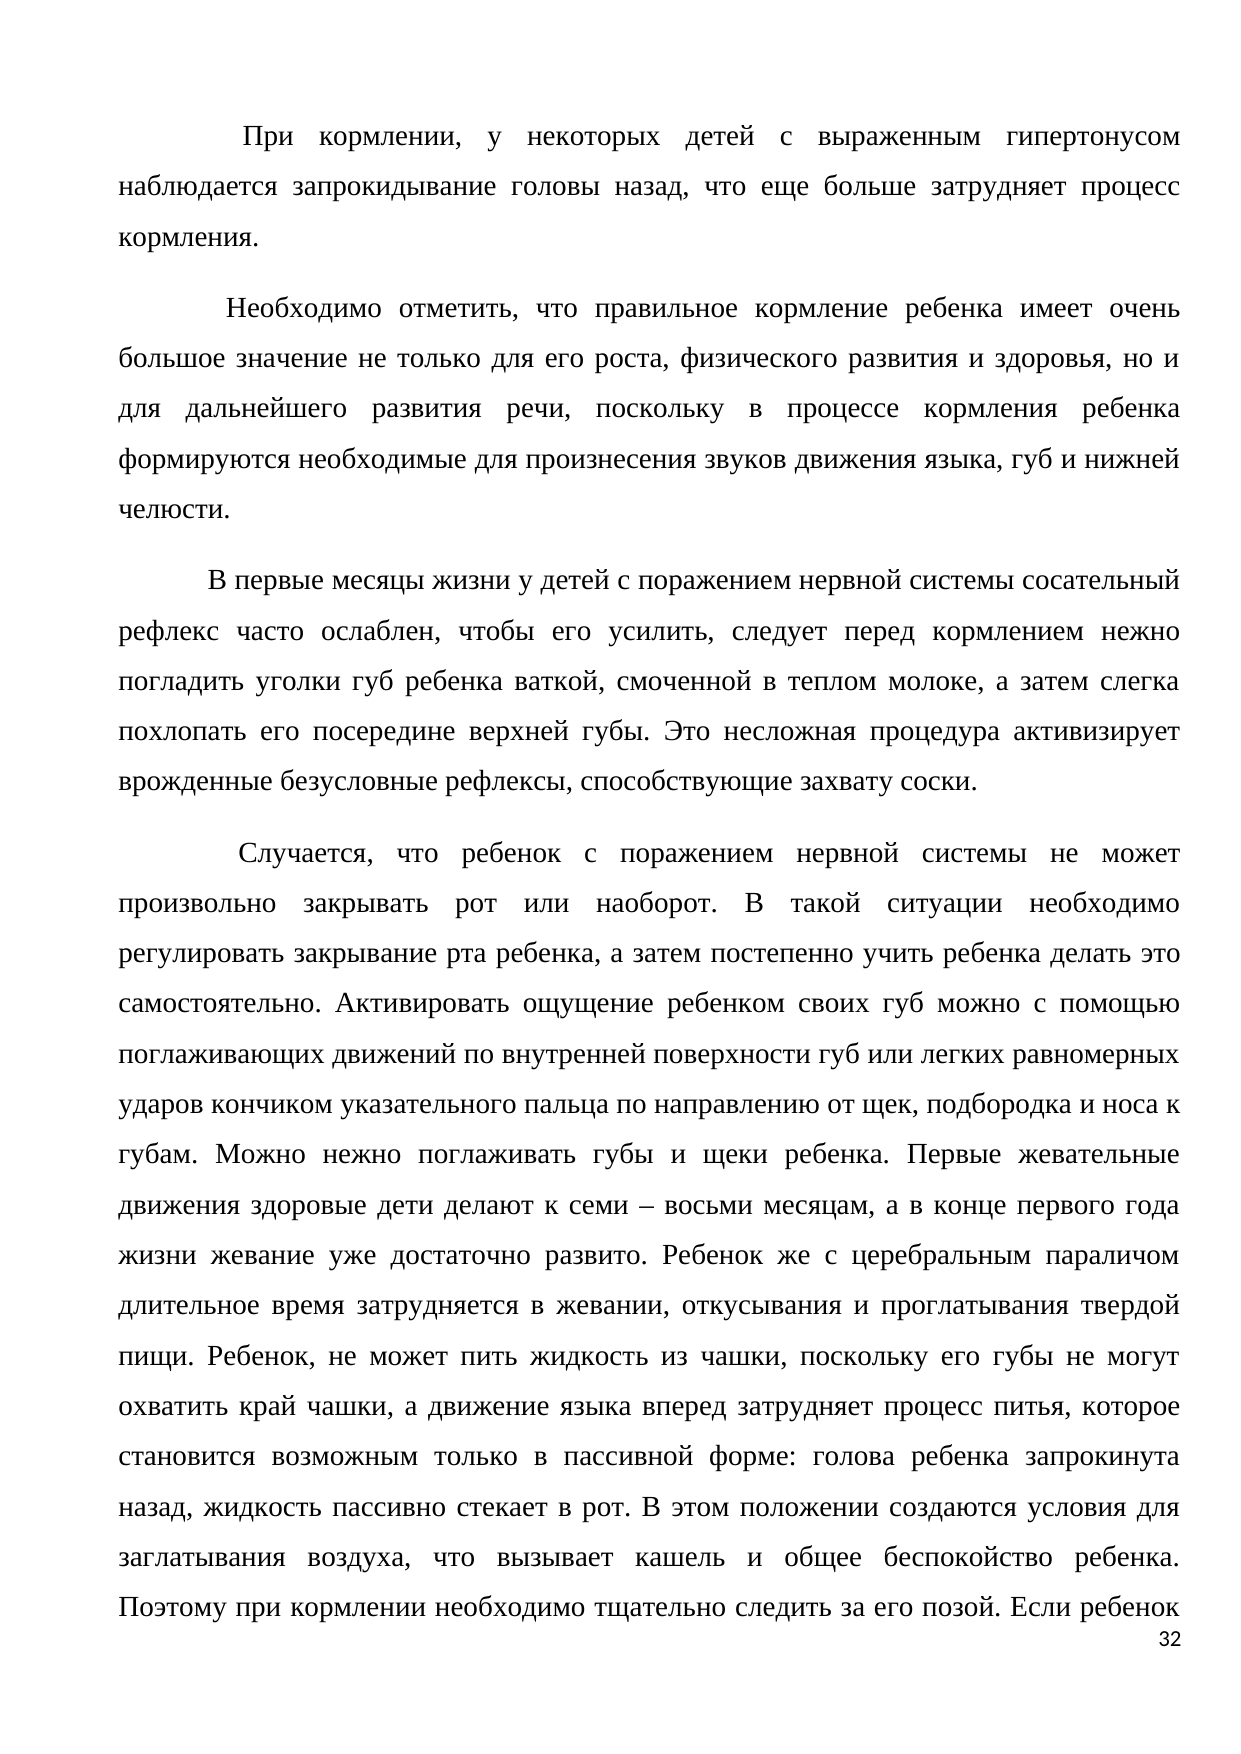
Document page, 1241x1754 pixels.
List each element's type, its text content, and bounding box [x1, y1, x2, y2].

text В первые месяцы жизни у детей с поражением нервной системы сосательный рефлекс часто ослаблен, чтобы его усилить, следует перед кормлением нежно погладить уголки губ ребенка ваткой, смоченной в теплом молоке, а затем слегка похлопать его посередине верхней губы. Это несложная процедура активизирует врожденные безусловные рефлексы, способствующие захвату соски. [118, 562, 1181, 797]
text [118, 835, 1181, 1623]
text Необходимо отметить, что правильное кормление ребенка имеет очень большое значение не только для его роста, физического развития и здоровья, но и для дальнейшего развития речи, поскольку в процессе кормления ребенка формируются необходимые для произнесения звуков движения языка, губ и нижней челюсти. [118, 290, 1181, 525]
text При кормлении, у некоторых детей с выраженным гипертонусом наблюдается запрокидывание головы назад, что еще больше затрудняет процесс кормления. [118, 118, 1181, 252]
